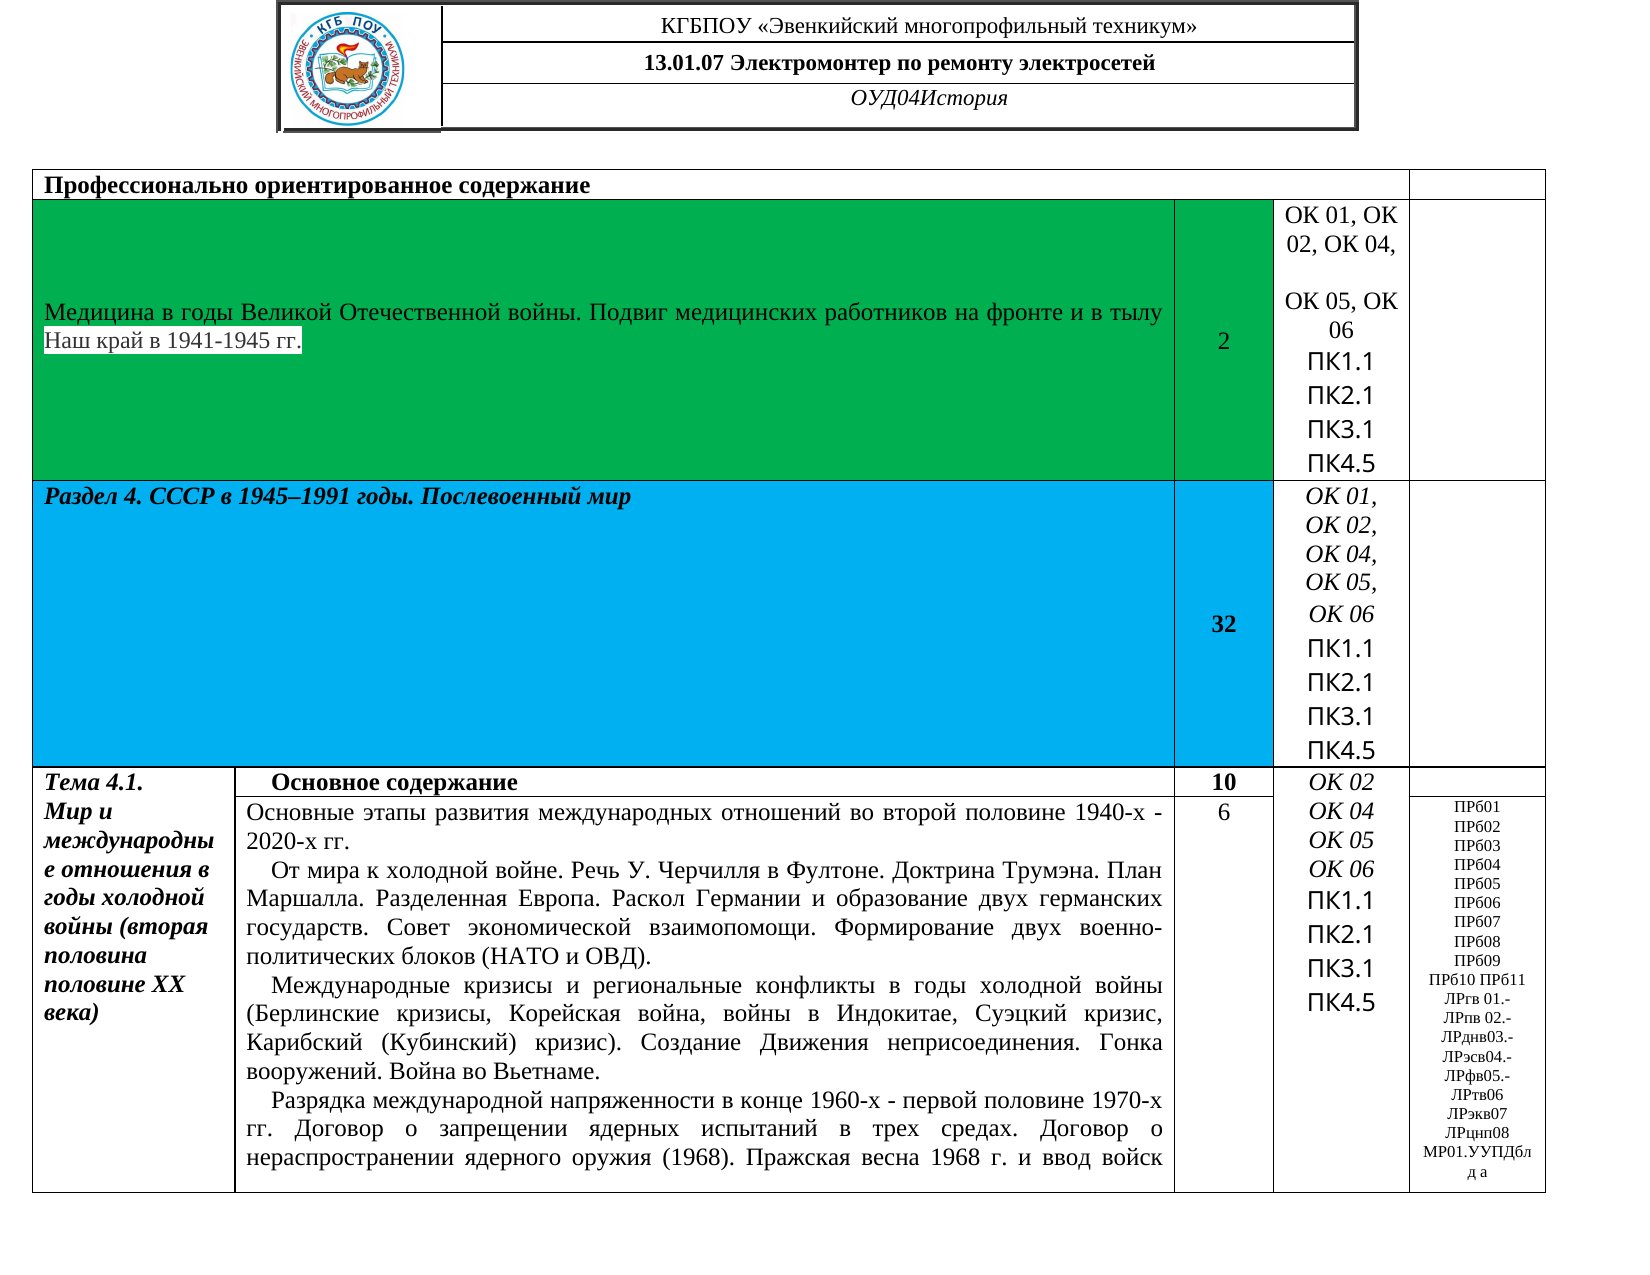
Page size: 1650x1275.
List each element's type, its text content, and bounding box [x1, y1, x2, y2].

table_cell Медицина в годы Великой Отечественной войны. Подвиг медицинских работников на фронте и в тылу Наш край в 1941-1945 гг. [33, 200, 1174, 480]
table_cell [1410, 170, 1545, 199]
table_cell ОК 01, ОК 02, ОК 04, ОК 05, ОК 06 ПК1.1 ПК2.1 ПК3.1 ПК4.5 [1274, 200, 1409, 480]
table_cell Тема 4.1. Мир и международные отношения в годы холодной войны (вторая половина половине ХХ века) [33, 768, 234, 1192]
table_cell [1410, 200, 1545, 480]
table_cell 6 [1175, 797, 1273, 1192]
picture [290, 12, 337, 60]
table_cell 2 [1175, 200, 1273, 480]
picture [290, 12, 405, 127]
table_cell Профессионально ориентированное содержание [33, 170, 1409, 199]
table_cell Основное содержание [236, 768, 1174, 796]
table_cell 32 [1175, 481, 1273, 766]
table_cell ОК 02 ОК 04 ОК 05 ОК 06 ПК1.1 ПК2.1 ПК3.1 ПК4.5 [1274, 768, 1409, 1192]
table_cell [1410, 481, 1545, 766]
table_cell Раздел 4. СССР в 1945–1991 годы. Послевоенный мир [33, 481, 1174, 766]
table_cell 10 [1175, 768, 1273, 796]
table_cell ОК 01, ОК 02, ОК 04, ОК 05, ОК 06 ПК1.1 ПК2.1 ПК3.1 ПК4.5 [1274, 481, 1409, 766]
table_cell [1410, 768, 1545, 796]
